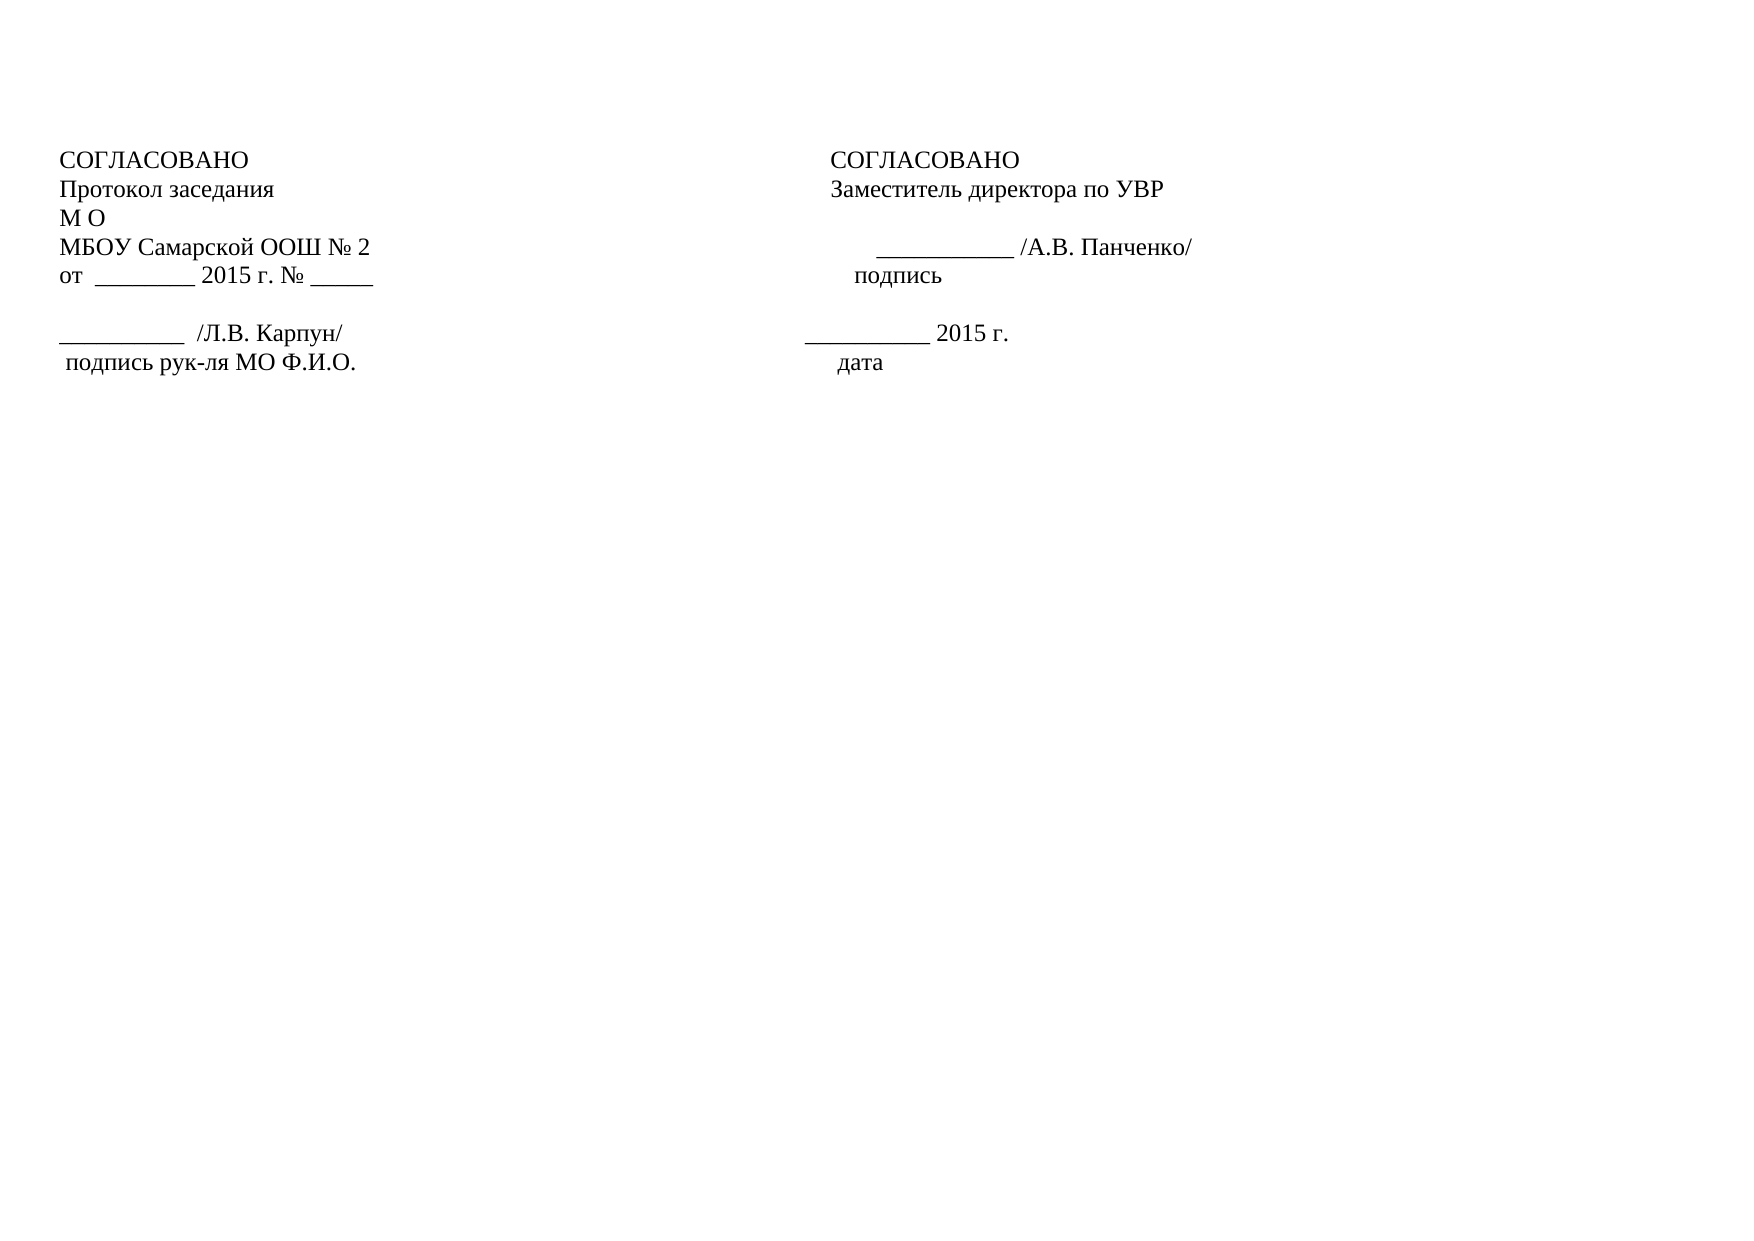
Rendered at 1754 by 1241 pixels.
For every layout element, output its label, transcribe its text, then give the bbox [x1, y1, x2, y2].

text М О [59, 203, 1695, 232]
text __________ /Л.В. Карпун/ __________ 2015 г. [59, 318, 1695, 347]
text от ________ 2015 г. № _____ подпись [59, 260, 1695, 289]
text Протокол заседания Заместитель директора по УВР [59, 174, 1695, 203]
text МБОУ Самарской ООШ № 2 ___________ /А.В. Панченко/ [59, 232, 1695, 260]
text СОГЛАСОВАНО СОГЛАСОВАНО [59, 145, 1695, 174]
text подпись рук-ля МО Ф.И.О. дата [59, 347, 1695, 375]
